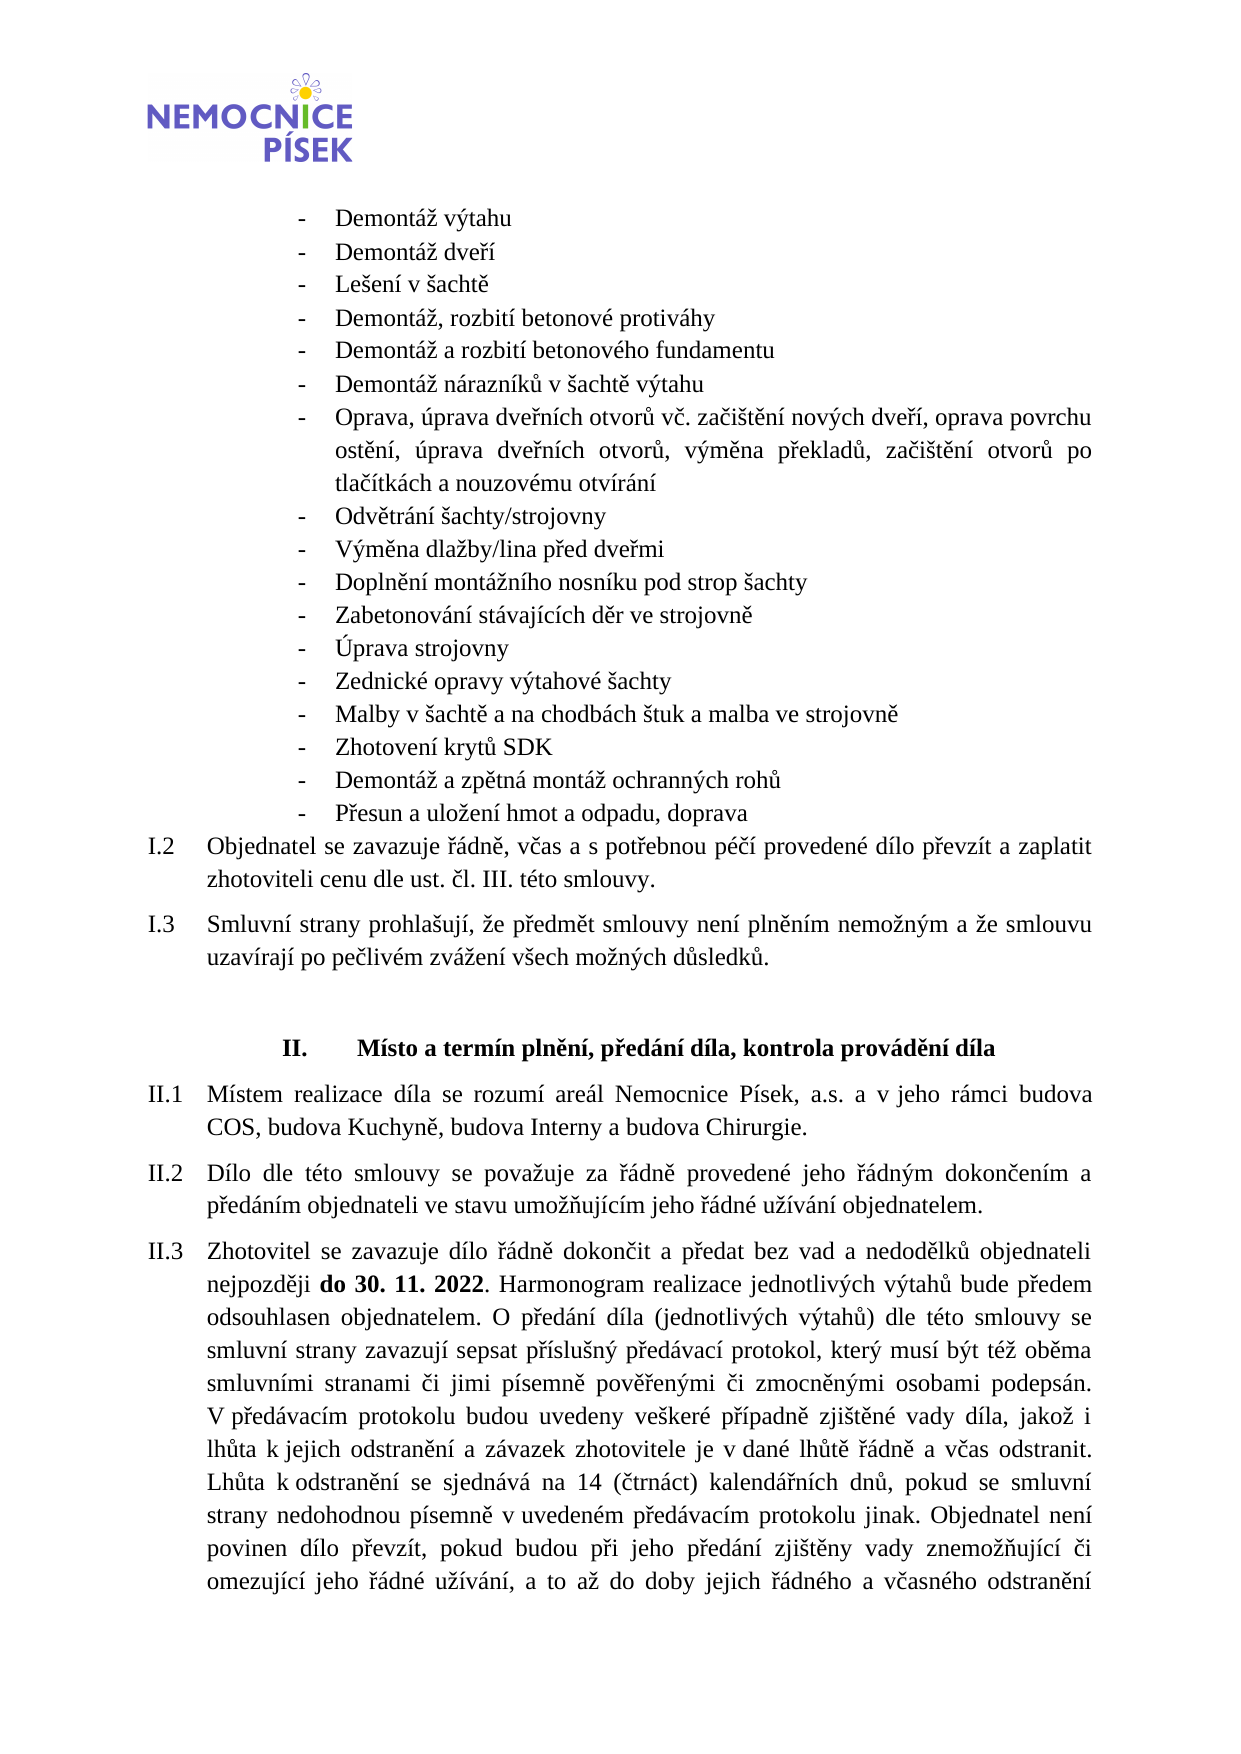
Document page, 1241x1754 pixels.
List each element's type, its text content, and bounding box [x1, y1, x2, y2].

list Demontáž a zpětná montáž ochranných rohů [298, 765, 1093, 794]
list Zednické opravy výtahové šachty [298, 666, 1093, 694]
list Objednatel se zavazuje řádně, včas a s potřebnou péčí provedené dílo převzít a zaplatit zhotoviteli cenu dle ust. čl. III. této smlouvy. [148, 831, 1093, 893]
list Místem realizace díla se rozumí areál Nemocnice Písek, a.s. a v jeho rámci budova COS, budova Kuchyně, budova Interny a budova Chirurgie. [148, 1079, 1093, 1141]
picture [147, 73, 353, 162]
list Výměna dlažby/lina před dveřmi [298, 534, 1093, 562]
list Demontáž výtahu [298, 203, 1093, 232]
list Lešení v šachtě [298, 269, 1093, 298]
list Místo a termín plnění, předání díla, kontrola provádění díla [185, 1033, 1093, 1062]
list Dílo dle této smlouvy se považuje za řádně provedené jeho řádným dokončením a předáním objednateli ve stavu umožňujícím jeho řádné užívání objednatelem. [148, 1158, 1093, 1219]
list Zabetonování stávajících děr ve strojovně [298, 600, 1093, 628]
list Přesun a uložení hmot a odpadu, doprava [298, 798, 1093, 827]
list Oprava, úprava dveřních otvorů vč. začištění nových dveří, oprava povrchu ostění, úprava dveřních otvorů, výměna překladů, začištění otvorů po tlačítkách a nouzovému otvírání [298, 402, 1093, 496]
list Úprava strojovny [298, 633, 1093, 662]
list Demontáž dveří [298, 237, 1093, 265]
list Demontáž, rozbití betonové protiváhy [298, 303, 1093, 331]
list Odvětrání šachty/strojovny [298, 501, 1093, 529]
list Demontáž a rozbití betonového fundamentu [298, 336, 1093, 364]
list Zhotovení krytů SDK [298, 732, 1093, 761]
list Demontáž nárazníků v šachtě výtahu [298, 369, 1093, 397]
list Smluvní strany prohlašují, že předmět smlouvy není plněním nemožným a že smlouvu uzavírají po pečlivém zvážení všech možných důsledků. [148, 909, 1093, 971]
list Malby v šachtě a na chodbách štuk a malba ve strojovně [298, 699, 1093, 728]
list Doplnění montážního nosníku pod strop šachty [298, 567, 1093, 596]
